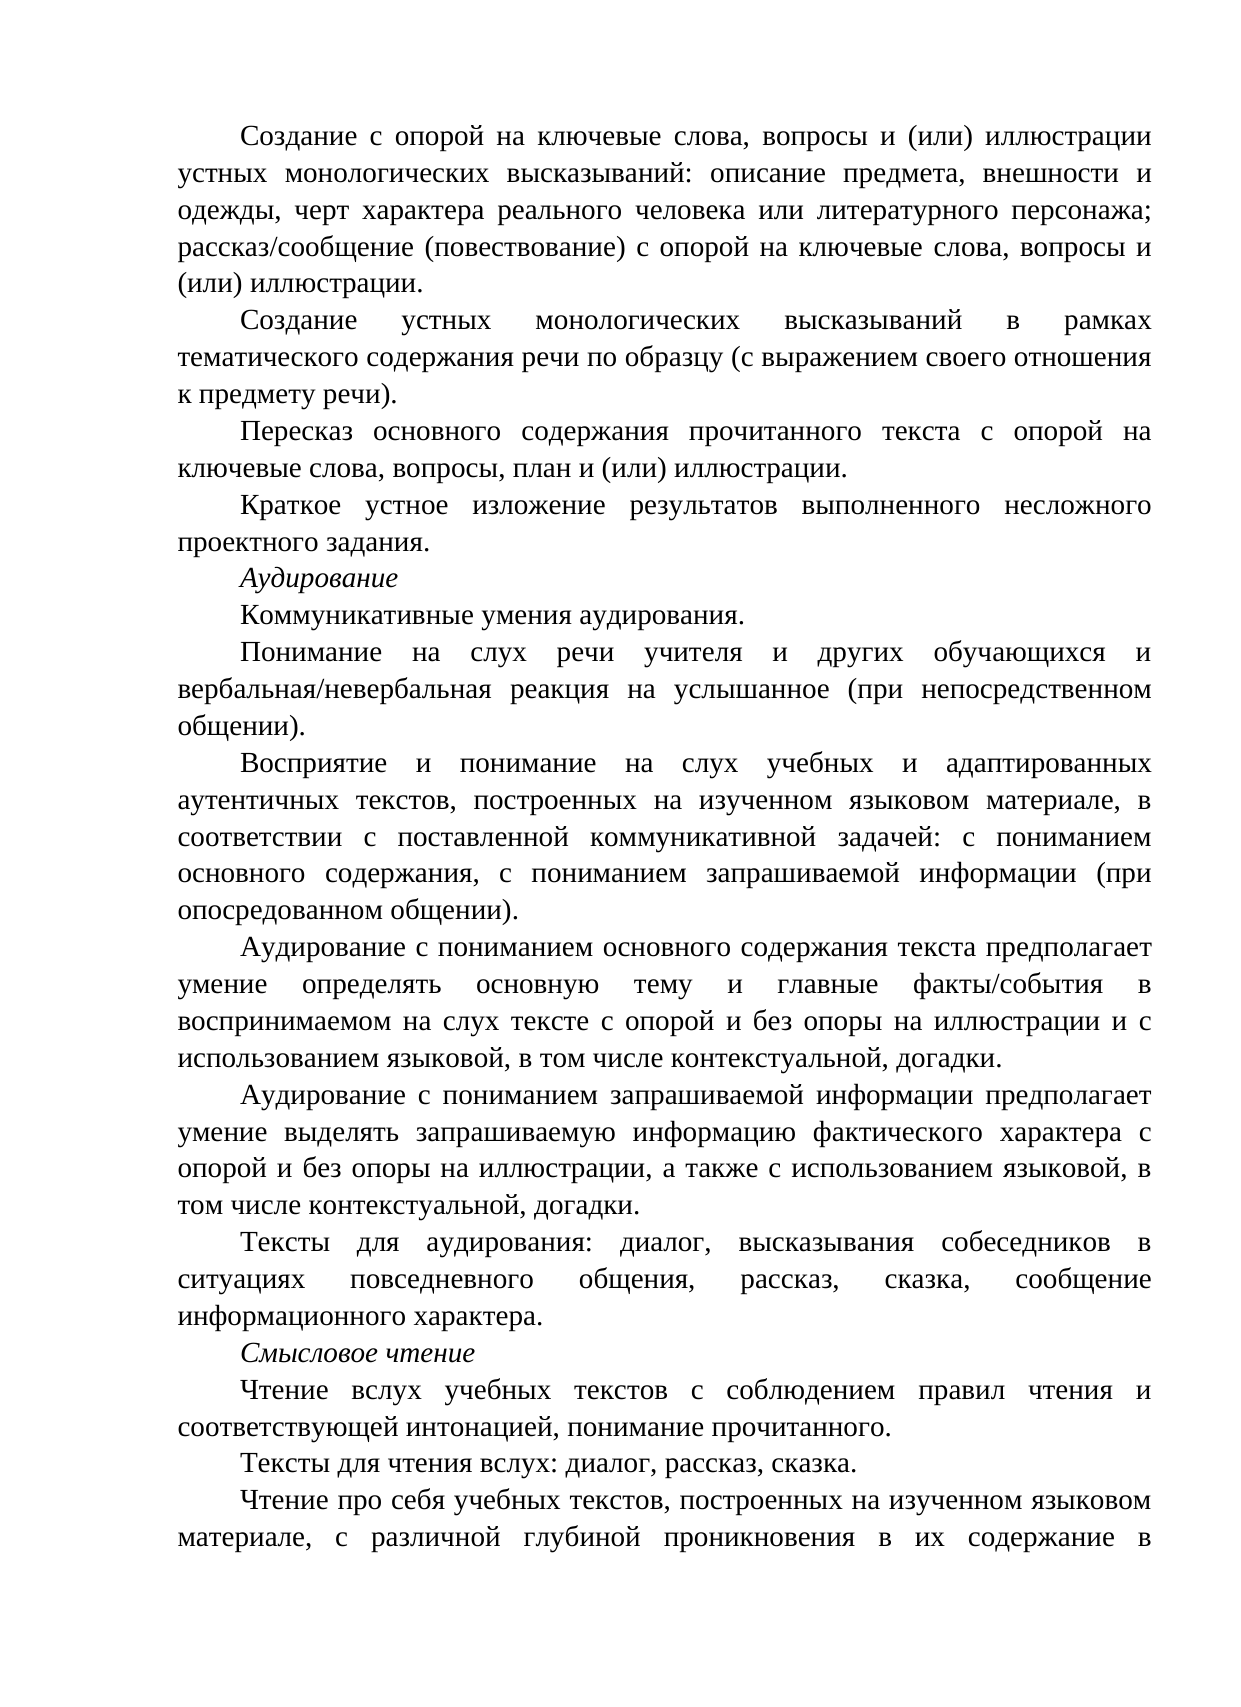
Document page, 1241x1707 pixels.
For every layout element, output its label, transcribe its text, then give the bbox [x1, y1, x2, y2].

text Тексты для чтения вслух: диалог, рассказ, сказка. [177, 1446, 1152, 1479]
text Смысловое чтение [177, 1335, 1152, 1368]
text Коммуникативные умения аудирования. [177, 597, 1152, 631]
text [177, 1482, 1152, 1553]
text Аудирование с пониманием запрашиваемой информации предполагает умение выделять запрашиваемую информацию фактического характера с опорой и без опоры на иллюстрации, а также с использованием языковой, в том числе контекстуальной, догадки. [177, 1077, 1152, 1221]
text Аудирование [177, 561, 1152, 594]
text Создание устных монологических высказываний в рамках тематического содержания речи по образцу (с выражением своего отношения к предмету речи). [177, 302, 1152, 410]
text Пересказ основного содержания прочитанного текста с опорой на ключевые слова, вопросы, план и (или) иллюстрации. [177, 413, 1152, 483]
text Краткое устное изложение результатов выполненного несложного проектного задания. [177, 487, 1152, 557]
text Восприятие и понимание на слух учебных и адаптированных аутентичных текстов, построенных на изученном языковом материале, в соответствии с поставленной коммуникативной задачей: с пониманием основного содержания, с пониманием запрашиваемой информации (при опосредованном общении). [177, 745, 1152, 926]
text Тексты для аудирования: диалог, высказывания собеседников в ситуациях повседневного общения, рассказ, сказка, сообщение информационного характера. [177, 1224, 1152, 1332]
text Создание с опорой на ключевые слова, вопросы и (или) иллюстрации устных монологических высказываний: описание предмета, внешности и одежды, черт характера реального человека или литературного персонажа; рассказ/сообщение (повествование) с опорой на ключевые слова, вопросы и (или) иллюстрации. [177, 118, 1152, 299]
text Понимание на слух речи учителя и других обучающихся и вербальная/невербальная реакция на услышанное (при непосредственном общении). [177, 634, 1152, 742]
text Чтение вслух учебных текстов с соблюдением правил чтения и соответствующей интонацией, понимание прочитанного. [177, 1372, 1152, 1442]
text Аудирование с пониманием основного содержания текста предполагает умение определять основную тему и главные факты/события в воспринимаемом на слух тексте с опорой и без опоры на иллюстрации и с использованием языковой, в том числе контекстуальной, догадки. [177, 929, 1152, 1073]
